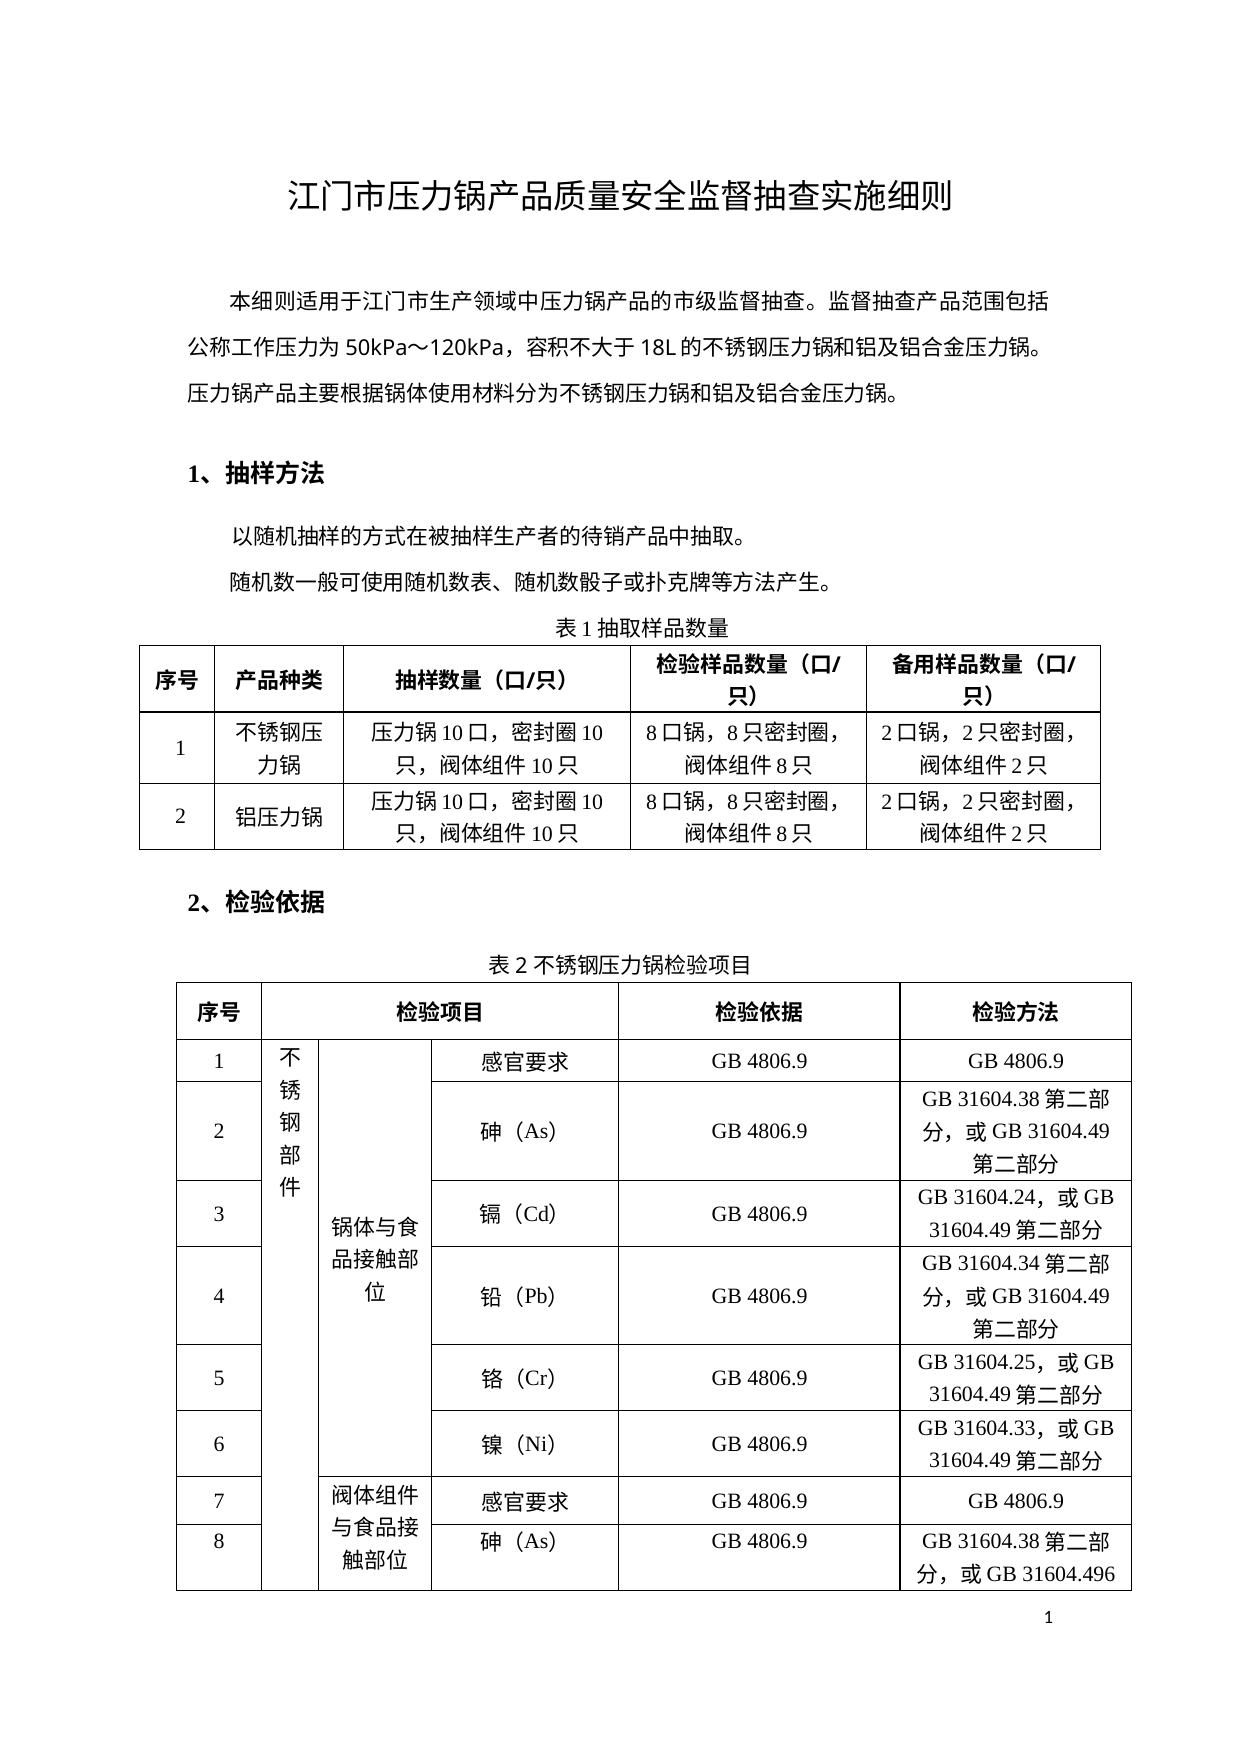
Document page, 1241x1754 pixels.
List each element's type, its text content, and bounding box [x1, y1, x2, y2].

text 表1 抽取样品数量 [187, 599, 1053, 645]
table_header 备用样品数量（口/只） [867, 646, 1100, 711]
table_cell GB 31604.33，或GB 31604.49第二部分 [901, 1411, 1131, 1476]
table_cell 1 [140, 713, 214, 782]
text 江门市压力锅产品质量安全监督抽查实施细则 [187, 162, 1053, 227]
table_header 序号 [140, 646, 214, 711]
table_cell 镉（Cd） [432, 1181, 618, 1246]
table_cell 8口锅，8只密封圈，阀体组件8只 [631, 713, 866, 782]
table_cell 2 [177, 1082, 261, 1179]
table_cell 7 [177, 1477, 261, 1523]
text 表2 不锈钢压力锅检验项目 [187, 936, 1053, 982]
table_cell GB 31604.38第二部分，或GB 31604.49第二部分 [901, 1082, 1131, 1179]
table_cell GB 4806.9 [619, 1247, 899, 1344]
table_cell 1 [177, 1040, 261, 1081]
table_cell GB 4806.9 [619, 1411, 899, 1476]
table_cell 3 [177, 1181, 261, 1246]
table_cell GB 31604.34第二部分，或GB 31604.49第二部分 [901, 1247, 1131, 1344]
table_cell 2 [140, 784, 214, 848]
table_cell 不锈钢压力锅 [215, 713, 343, 782]
table_cell 砷（As） [432, 1082, 618, 1179]
table_cell 镍（Ni） [432, 1411, 618, 1476]
table_cell 锅体与食品接触部位 [319, 1040, 431, 1476]
table_cell GB 4806.9 [619, 1345, 899, 1410]
table_cell 感官要求 [432, 1477, 618, 1523]
table_cell 铝压力锅 [215, 784, 343, 848]
text 1、抽样方法 [187, 453, 1053, 490]
table_cell 压力锅10口，密封圈10只，阀体组件10只 [344, 784, 630, 848]
table_cell 阀体组件与食品接触部位 [319, 1477, 431, 1589]
table_cell GB 4806.9 [619, 1477, 899, 1523]
table_header 抽样数量（口/只） [344, 646, 630, 711]
table_header 序号 [177, 983, 261, 1039]
table_cell 2口锅，2只密封圈，阀体组件2只 [867, 784, 1100, 848]
table_cell 砷（As） [432, 1525, 618, 1589]
table_cell 6 [177, 1411, 261, 1476]
text 以随机抽样的方式在被抽样生产者的待销产品中抽取。 [187, 508, 1053, 554]
table_cell 压力锅10口，密封圈10只，阀体组件10只 [344, 713, 630, 782]
table_cell GB 4806.9 [619, 1082, 899, 1179]
table_cell 4 [177, 1247, 261, 1344]
table_cell GB 31604.25，或GB 31604.49第二部分 [901, 1345, 1131, 1410]
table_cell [901, 1525, 1131, 1589]
table_header 检验项目 [262, 983, 618, 1039]
table_cell 不锈钢部件 [262, 1040, 318, 1589]
table_cell GB 4806.9 [619, 1525, 899, 1589]
table_cell 8 [177, 1525, 261, 1589]
table_header 检验依据 [619, 983, 899, 1039]
table_cell 铅（Pb） [432, 1247, 618, 1344]
table_cell 5 [177, 1345, 261, 1410]
table_cell GB 4806.9 [901, 1477, 1131, 1523]
table_header 产品种类 [215, 646, 343, 711]
table_cell 感官要求 [432, 1040, 618, 1081]
table_header 检验方法 [901, 983, 1131, 1039]
table_cell 2口锅，2只密封圈，阀体组件2只 [867, 713, 1100, 782]
table_cell GB 31604.24，或GB 31604.49第二部分 [901, 1181, 1131, 1246]
table_header 检验样品数量（口/只） [631, 646, 866, 711]
text 2、检验依据 [187, 882, 1053, 918]
table_cell 8口锅，8只密封圈，阀体组件8只 [631, 784, 866, 848]
table_cell 铬（Cr） [432, 1345, 618, 1410]
table_cell GB 4806.9 [619, 1040, 899, 1081]
text 随机数一般可使用随机数表、随机数骰子或扑克牌等方法产生。 [187, 554, 1053, 599]
table_cell GB 4806.9 [901, 1040, 1131, 1081]
text 本细则适用于江门市生产领域中压力锅产品的市级监督抽查。监督抽查产品范围包括公称工作压力为50kPa～120kPa，容积不大于18L的不锈钢压力锅和铝及铝合金压力锅。压力锅产品主要根据锅体使用材料分为不锈钢压力锅和铝及铝合金压力锅。 [187, 273, 1053, 410]
table_cell GB 4806.9 [619, 1181, 899, 1246]
